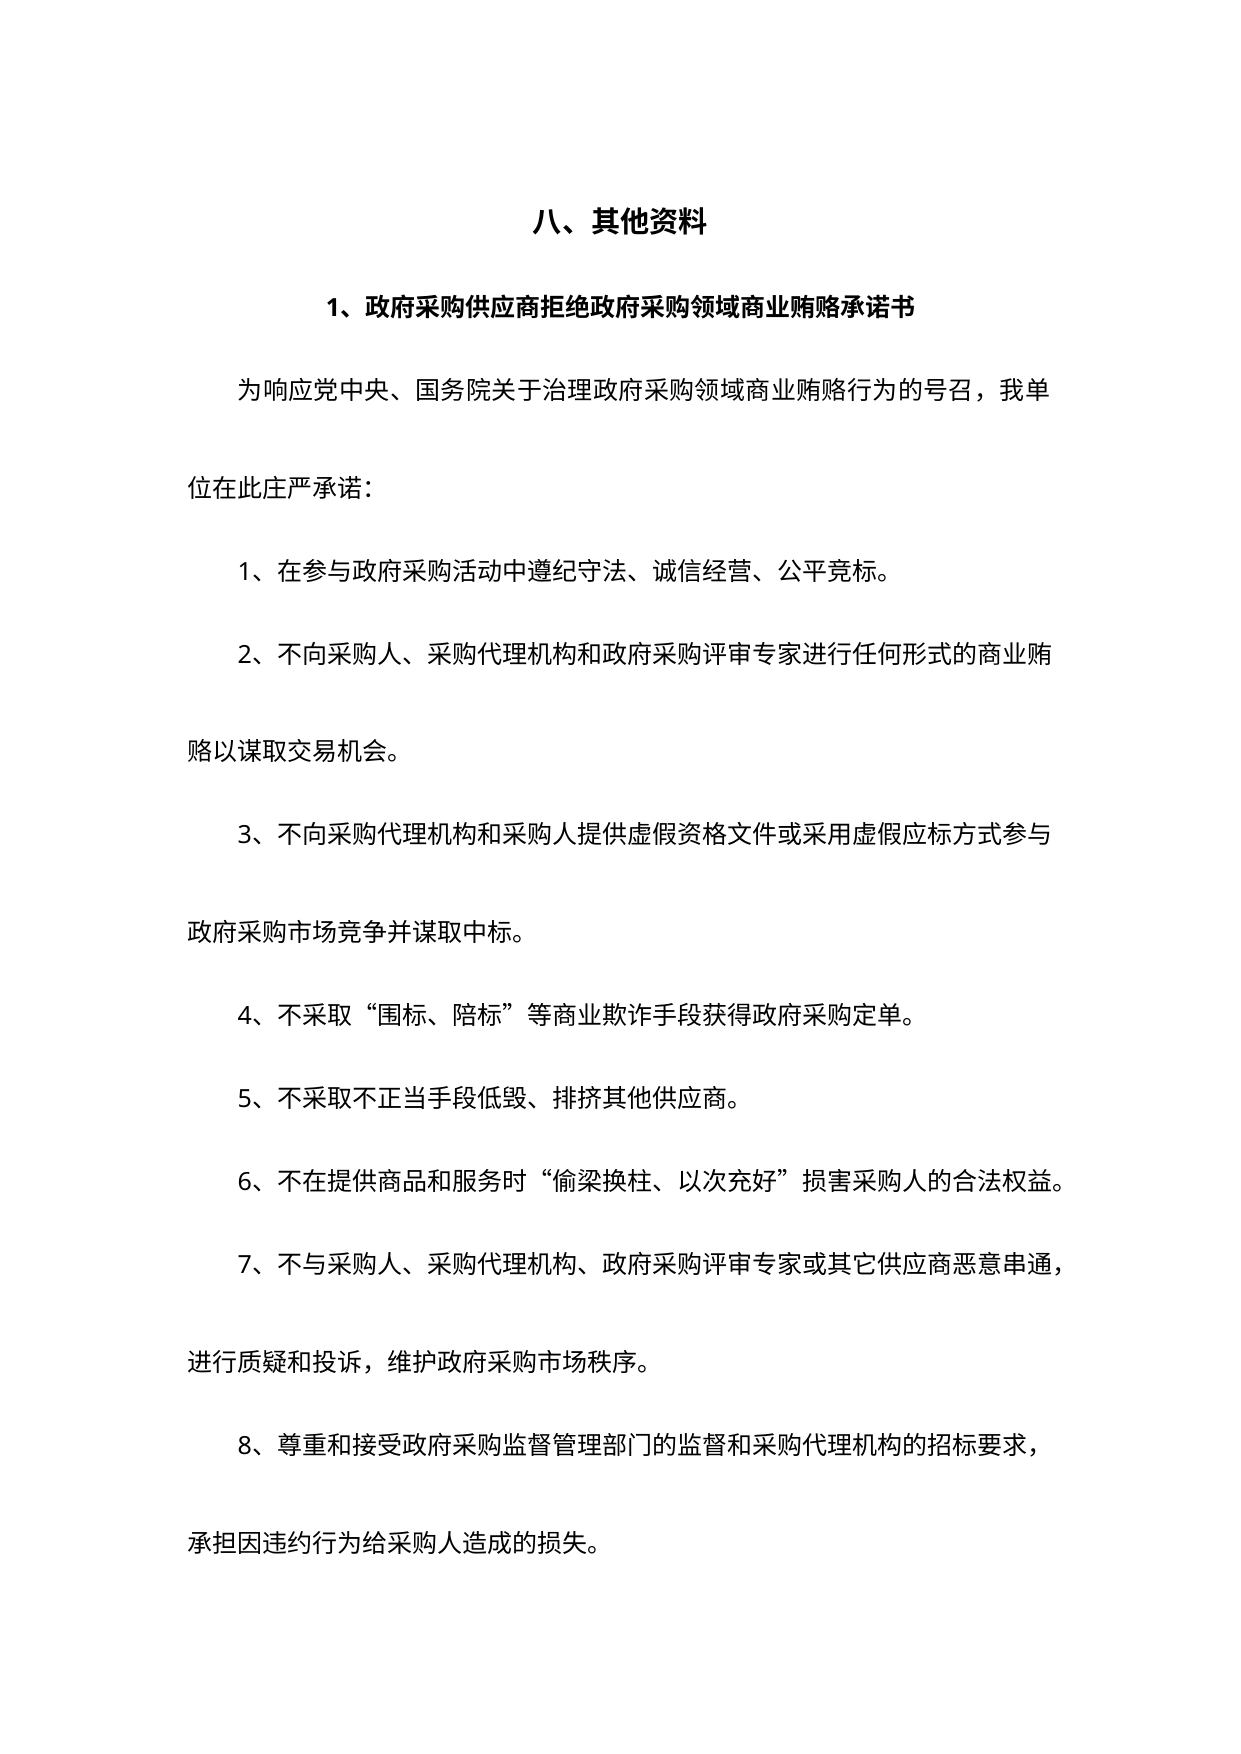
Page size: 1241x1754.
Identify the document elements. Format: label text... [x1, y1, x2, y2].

list 不在提供商品和服务时“偷梁换柱、以次充好”损害采购人的合法权益。 [187, 1147, 1053, 1212]
list 不采取“围标、陪标”等商业欺诈手段获得政府采购定单。 [187, 981, 1053, 1046]
list 不采取不正当手段低毁、排挤其他供应商。 [187, 1064, 1053, 1129]
text 八、其他资料 [187, 187, 1053, 252]
list 在参与政府采购活动中遵纪守法、诚信经营、公平竞标。 [187, 537, 1053, 602]
list 不与采购人、采购代理机构、政府采购评审专家或其它供应商恶意串通，进行质疑和投诉，维护政府采购市场秩序。 [187, 1231, 1053, 1393]
list 尊重和接受政府采购监督管理部门的监督和采购代理机构的招标要求，承担因违约行为给采购人造成的损失。 [187, 1411, 1053, 1574]
list 不向采购人、采购代理机构和政府采购评审专家进行任何形式的商业贿赂以谋取交易机会。 [187, 620, 1053, 782]
text 1、政府采购供应商拒绝政府采购领域商业贿赂承诺书 [187, 273, 1053, 338]
list 不向采购代理机构和采购人提供虚假资格文件或采用虚假应标方式参与政府采购市场竞争并谋取中标。 [187, 801, 1053, 963]
text 为响应党中央、国务院关于治理政府采购领域商业贿赂行为的号召，我单位在此庄严承诺： [187, 356, 1053, 519]
